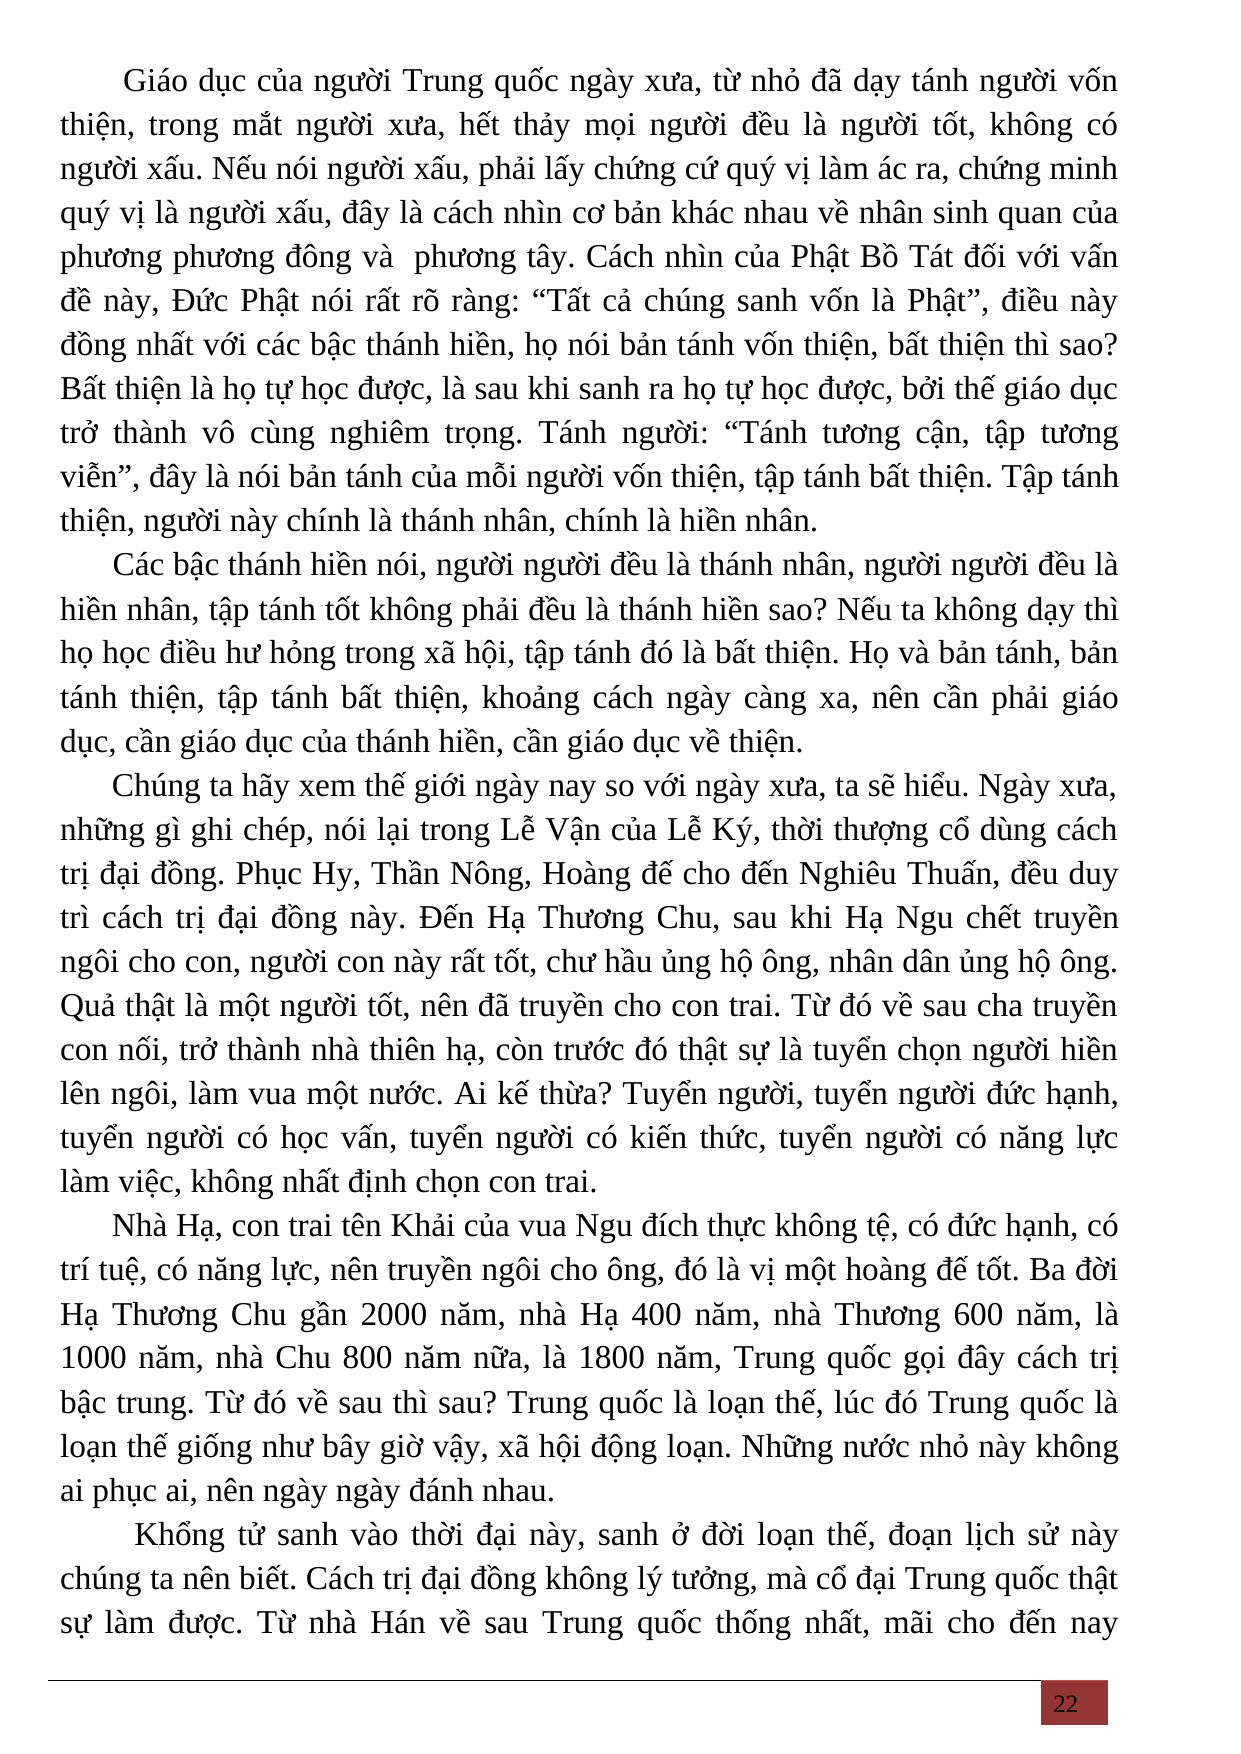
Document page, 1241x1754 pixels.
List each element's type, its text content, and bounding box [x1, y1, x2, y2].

text Các bậc thánh hiền nói, người người đều là thánh nhân, người người đều là hiền nhân, tập tánh tốt không phải đều là thánh hiền sao? Nếu ta không dạy thì họ học điều hư hỏng trong xã hội, tập tánh đó là bất thiện. Họ và bản tánh, bản tánh thiện, tập tánh bất thiện, khoảng cách ngày càng xa, nên cần phải giáo dục, cần giáo dục của thánh hiền, cần giáo dục về thiện. [60, 545, 1120, 759]
text Chúng ta hãy xem thế giới ngày nay so với ngày xưa, ta sẽ hiểu. Ngày xưa, những gì ghi chép, nói lại trong Lễ Vận của Lễ Ký, thời thượng cổ dùng cách trị đại đồng. Phục Hy, Thần Nông, Hoàng đế cho đến Nghiêu Thuấn, đều duy trì cách trị đại đồng này. Đến Hạ Thương Chu, sau khi Hạ Ngu chết truyền ngôi cho con, người con này rất tốt, chư hầu ủng hộ ông, nhân dân ủng hộ ông. Quả thật là một người tốt, nên đã truyền cho con trai. Từ đó về sau cha truyền con nối, trở thành nhà thiên hạ, còn trước đó thật sự là tuyển chọn người hiền lên ngôi, làm vua một nước. Ai kế thừa? Tuyển người, tuyển người đức hạnh, tuyển người có học vấn, tuyển người có kiến thức, tuyển người có năng lực làm việc, không nhất định chọn con trai. [60, 765, 1120, 1200]
text Giáo dục của người Trung quốc ngày xưa, từ nhỏ đã dạy tánh người vốn thiện, trong mắt người xưa, hết thảy mọi người đều là người tốt, không có người xấu. Nếu nói người xấu, phải lấy chứng cứ quý vị làm ác ra, chứng minh quý vị là người xấu, đây là cách nhìn cơ bản khác nhau về nhân sinh quan của phương phương đông và phương tây. Cách nhìn của Phật Bồ Tát đối với vấn đề này, Đức Phật nói rất rõ ràng: “Tất cả chúng sanh vốn là Phật”, điều này đồng nhất với các bậc thánh hiền, họ nói bản tánh vốn thiện, bất thiện thì sao? Bất thiện là họ tự học được, là sau khi sanh ra họ tự học được, bởi thế giáo dục trở thành vô cùng nghiêm trọng. Tánh người: “Tánh tương cận, tập tương viễn”, đây là nói bản tánh của mỗi người vốn thiện, tập tánh bất thiện. Tập tánh thiện, người này chính là thánh nhân, chính là hiền nhân. [60, 60, 1120, 539]
text Nhà Hạ, con trai tên Khải của vua Ngu đích thực không tệ, có đức hạnh, có trí tuệ, có năng lực, nên truyền ngôi cho ông, đó là vị một hoàng đế tốt. Ba đời Hạ Thương Chu gần 2000 năm, nhà Hạ 400 năm, nhà Thương 600 năm, là 1000 năm, nhà Chu 800 năm nữa, là 1800 năm, Trung quốc gọi đây cách trị bậc trung. Từ đó về sau thì sau? Trung quốc là loạn thế, lúc đó Trung quốc là loạn thế giống như bây giờ vậy, xã hội động loạn. Những nước nhỏ này không ai phục ai, nên ngày ngày đánh nhau. [60, 1206, 1120, 1508]
